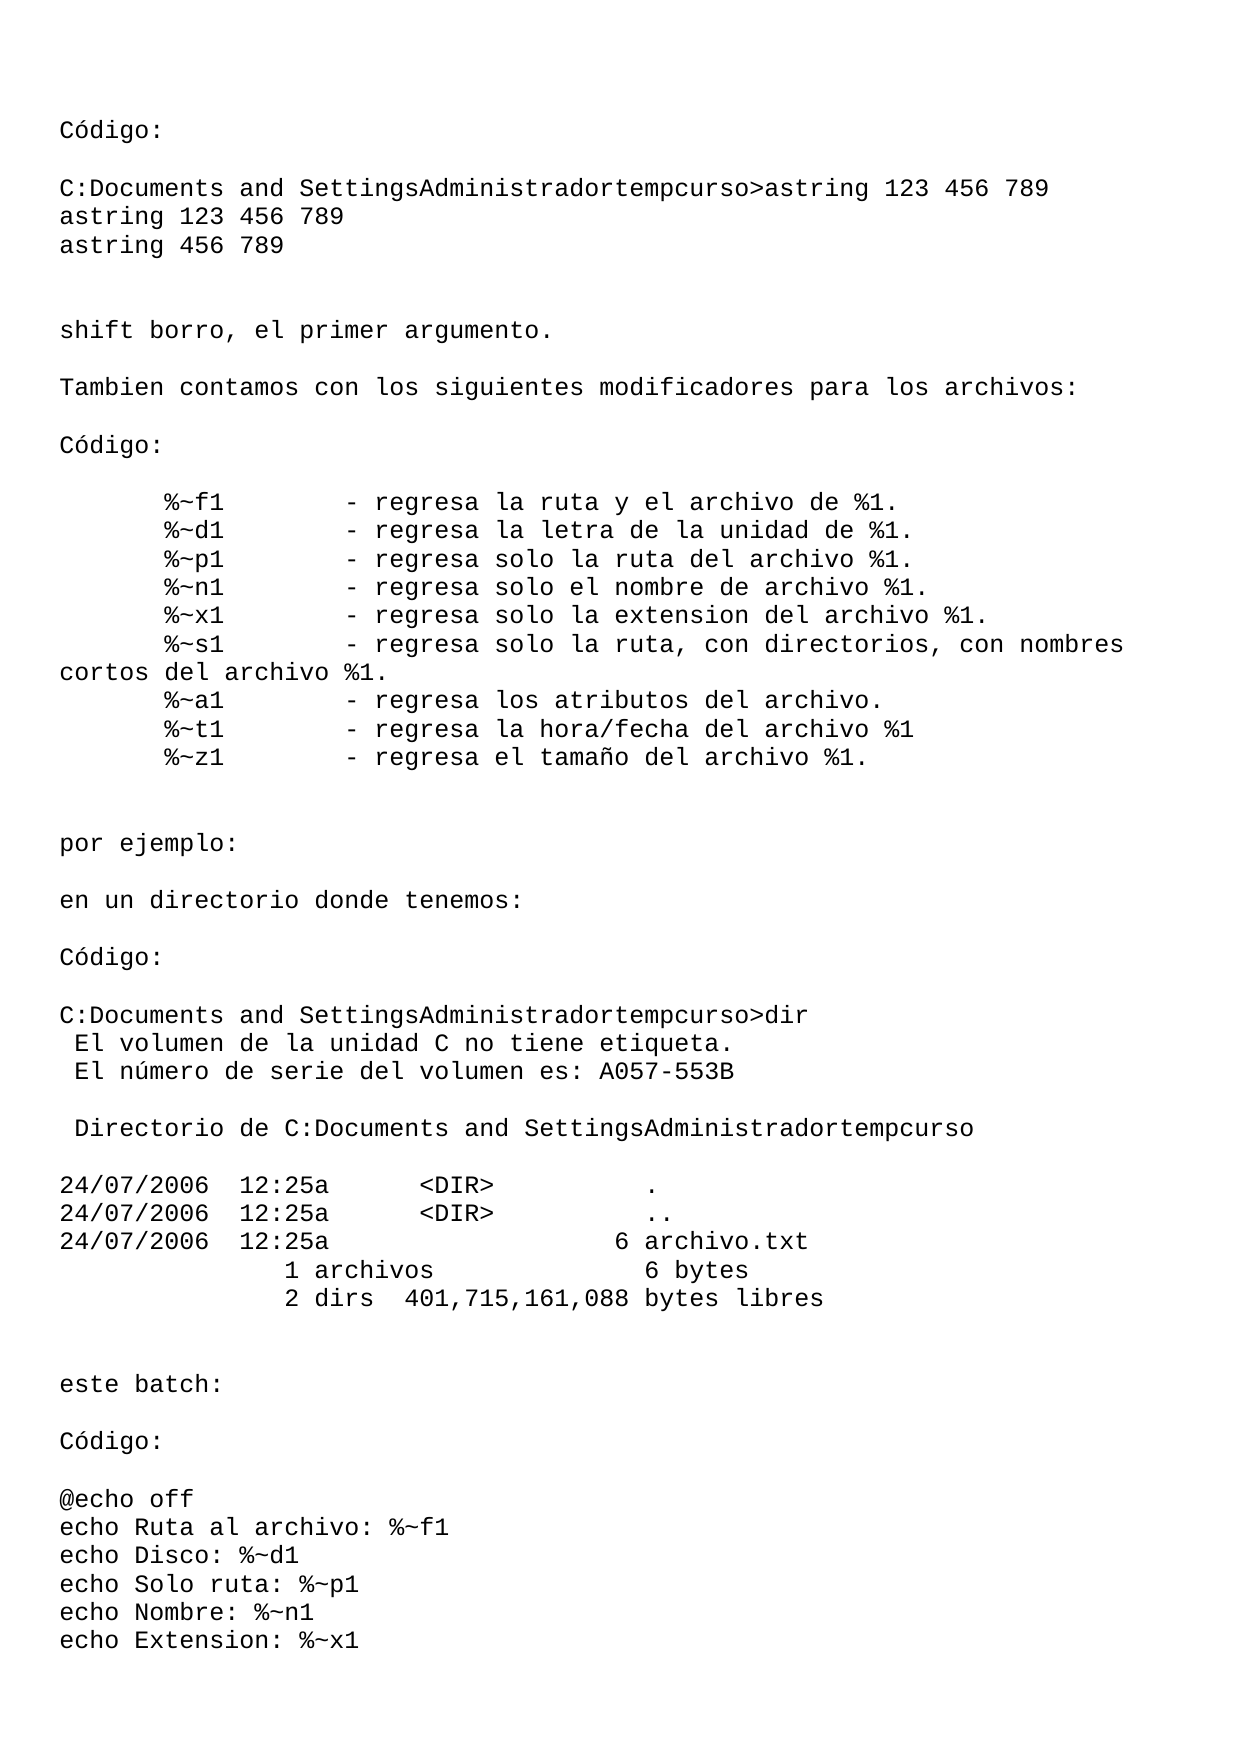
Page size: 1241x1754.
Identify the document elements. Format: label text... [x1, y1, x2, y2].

text por ejemplo: en un directorio donde tenemos: [59, 802, 1181, 916]
text Código: [59, 118, 1181, 146]
text este batch: [59, 1343, 1181, 1400]
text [59, 1486, 1181, 1656]
text C:Documents and SettingsAdministradortempcurso>dir El volumen de la unidad C no tiene etiqueta. El número de serie del volumen es: A057-553B Directorio de C:Documents and SettingsAdministradortempcurso 24/07/2006 12:25a <DIR> . 24/07/2006 12:25a <DIR> .. 24/07/2006 12:25a 6 archivo.txt 1 archivos 6 bytes 2 dirs 401,715,161,088 bytes libres [59, 1002, 1181, 1314]
text Código: [59, 432, 1181, 461]
text Código: [59, 945, 1181, 973]
text Código: [59, 1429, 1181, 1457]
text shift borro, el primer argumento. Tambien contamos con los siguientes modificadores para los archivos: [59, 290, 1181, 403]
text %~f1 - regresa la ruta y el archivo de %1. %~d1 - regresa la letra de la unidad de %1. %~p1 - regresa solo la ruta del archivo %1. %~n1 - regresa solo el nombre de archivo %1. %~x1 - regresa solo la extension del archivo %1. %~s1 - regresa solo la ruta, con directorios, con nombres cortos del archivo %1. %~a1 - regresa los atributos del archivo. %~t1 - regresa la hora/fecha del archivo %1 %~z1 - regresa el tamaño del archivo %1. [59, 490, 1181, 773]
text C:Documents and SettingsAdministradortempcurso>astring 123 456 789 astring 123 456 789 astring 456 789 [59, 176, 1181, 261]
